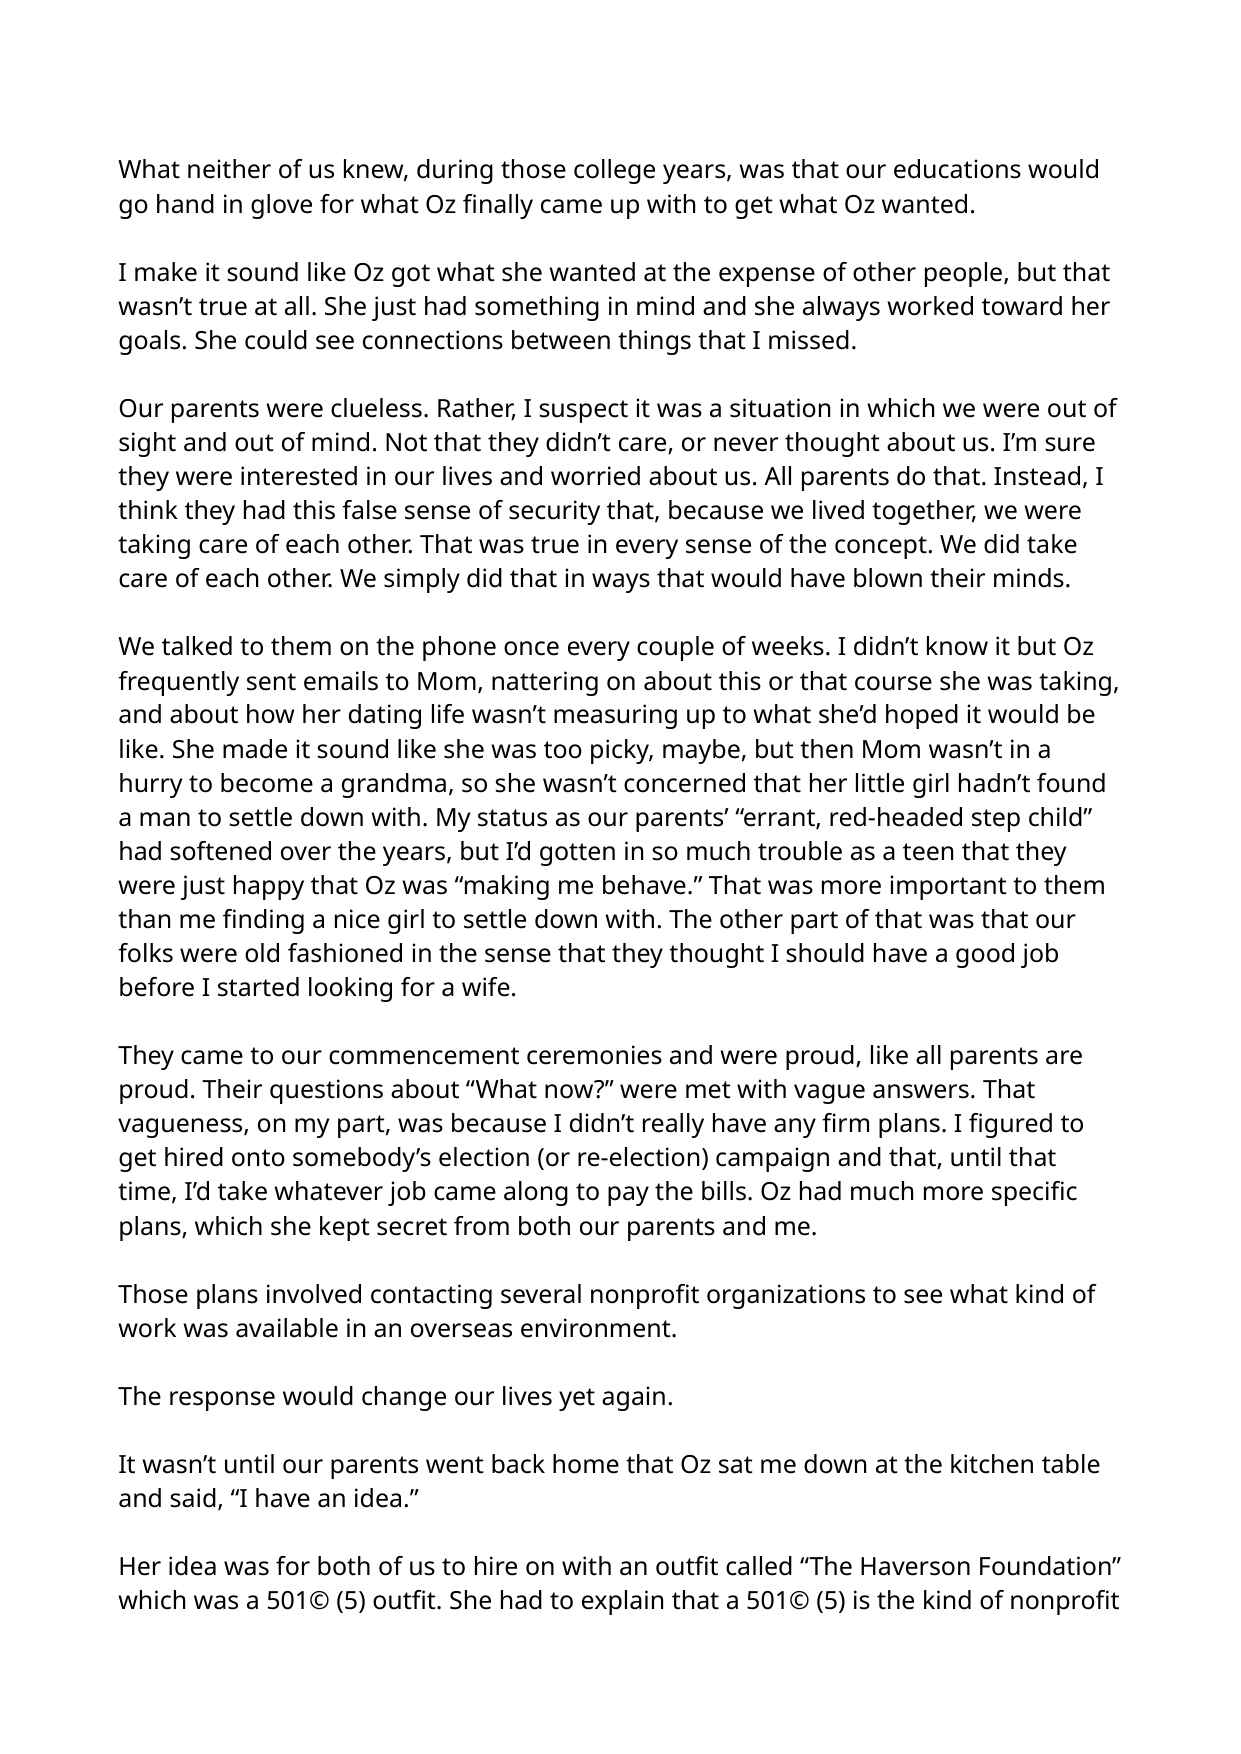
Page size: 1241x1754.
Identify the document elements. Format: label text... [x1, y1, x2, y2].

text Our parents were clueless. Rather, I suspect it was a situation in which we were out of sight and out of mind. Not that they didn’t care, or never thought about us. I’m sure they were interested in our lives and worried about us. All parents do that. Instead, I think they had this false sense of security that, because we lived together, we were taking care of each other. That was true in every sense of the concept. We did take care of each other. We simply did that in ways that would have blown their minds. [118, 391, 1122, 595]
text I make it sound like Oz got what she wanted at the expense of other people, but that wasn’t true at all. She just had something in mind and she always worked toward her goals. She could see connections between things that I missed. [118, 254, 1122, 357]
text We talked to them on the phone once every couple of weeks. I didn’t know it but Oz frequently sent emails to Mom, nattering on about this or that course she was taking, and about how her dating life wasn’t measuring up to what she’d hoped it would be like. She made it sound like she was too picky, maybe, but then Mom wasn’t in a hurry to become a grandma, so she wasn’t concerned that her little girl hadn’t found a man to settle down with. My status as our parents’ “errant, red-headed step child” had softened over the years, but I’d gotten in so much trouble as a teen that they were just happy that Oz was “making me behave.” That was more important to them than me finding a nice girl to settle down with. The other part of that was that our folks were old fashioned in the sense that they thought I should have a good job before I started looking for a wife. [118, 629, 1122, 1004]
text It wasn’t until our parents went back home that Oz sat me down at the kitchen table and said, “I have an idea.” [118, 1447, 1122, 1515]
text Those plans involved contacting several nonprofit organizations to see what kind of work was available in an overseas environment. [118, 1276, 1122, 1344]
text They came to our commencement ceremonies and were proud, like all parents are proud. Their questions about “What now?” were met with vague answers. That vagueness, on my part, was because I didn’t really have any firm plans. I figured to get hired onto somebody’s election (or re-election) campaign and that, until that time, I’d take whatever job came along to pay the bills. Oz had much more specific plans, which she kept secret from both our parents and me. [118, 1038, 1122, 1242]
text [118, 1549, 1122, 1617]
text The response would change our lives yet again. [118, 1378, 1122, 1412]
text What neither of us knew, during those college years, was that our educations would go hand in glove for what Oz finally came up with to get what Oz wanted. [118, 152, 1122, 220]
